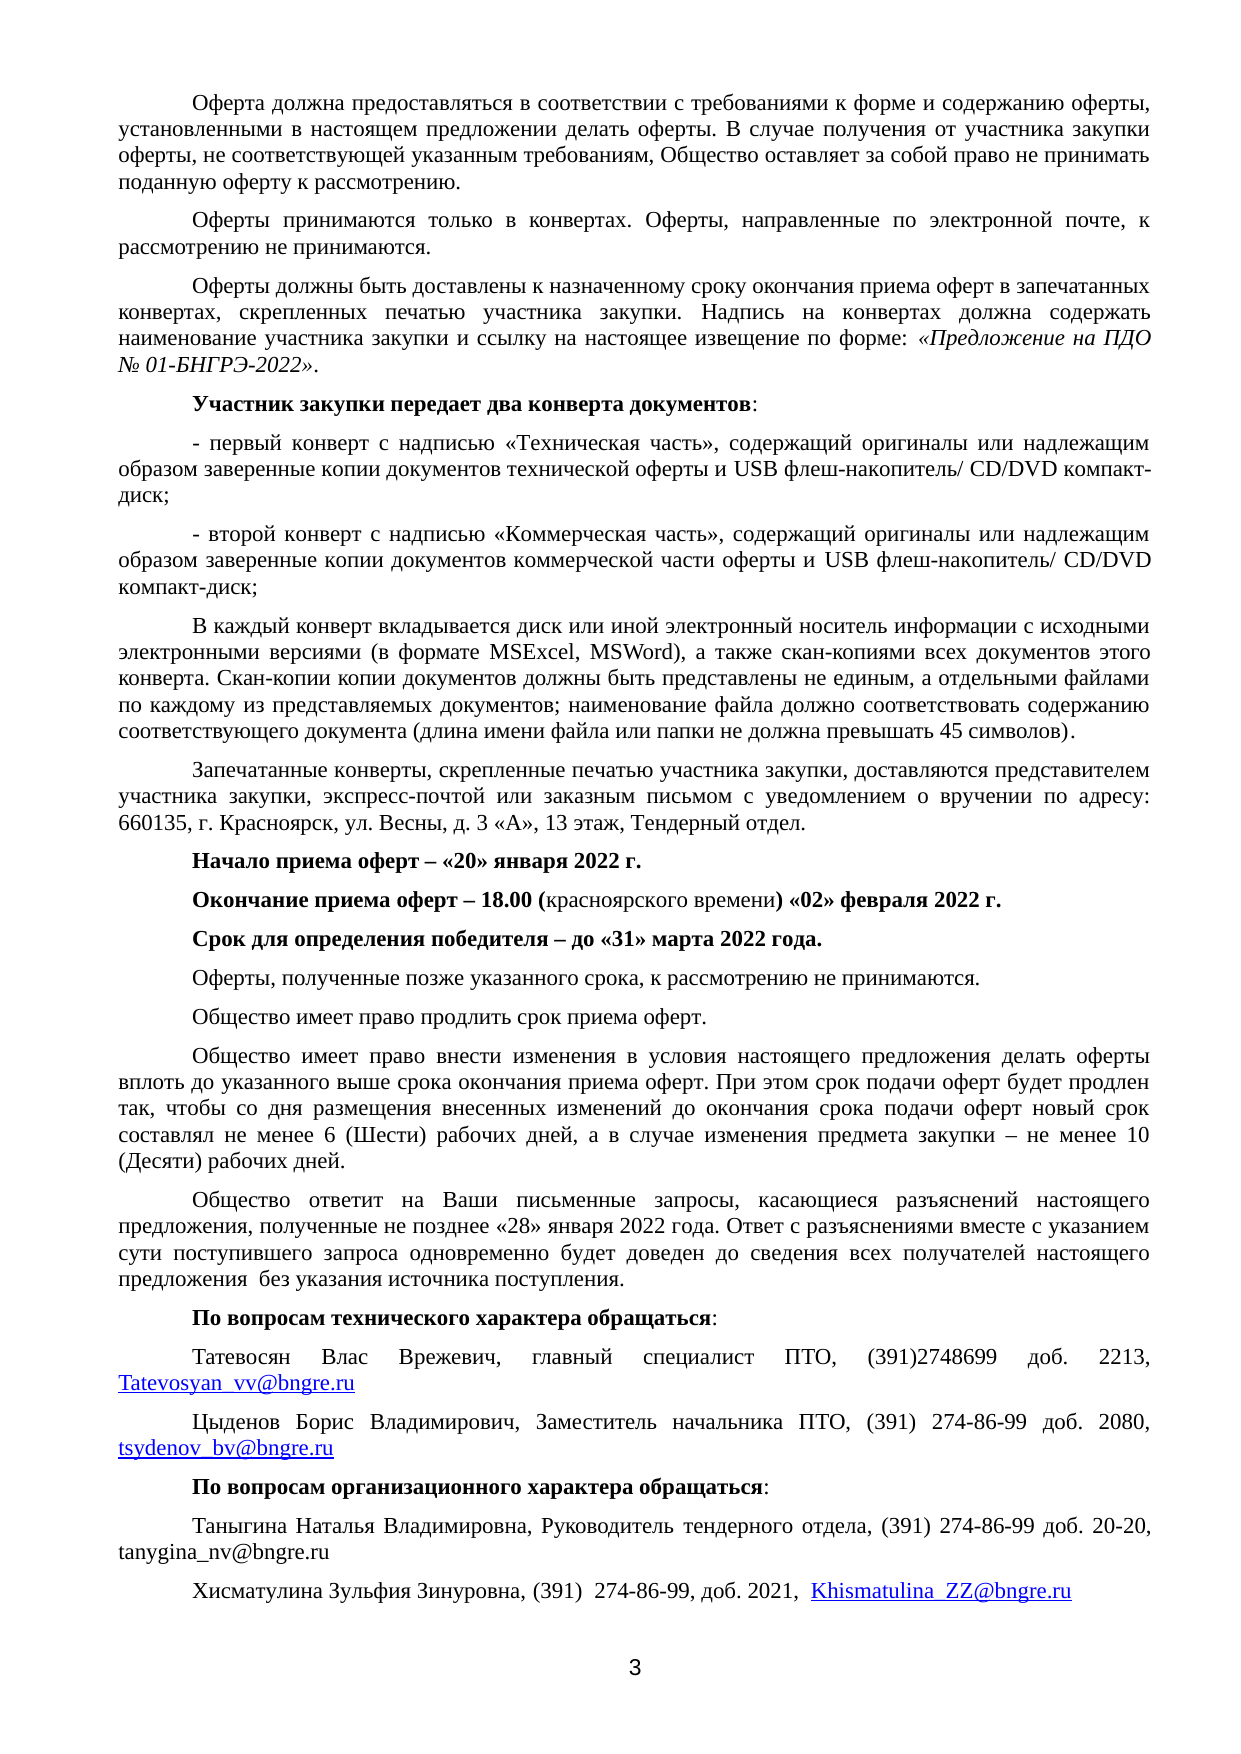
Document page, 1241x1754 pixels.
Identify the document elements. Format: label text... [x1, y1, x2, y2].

text Начало приема оферт – «20» января 2022 г. [192, 847, 1152, 874]
text Общество имеет право продлить срок приема оферт. [118, 1003, 1152, 1029]
text Запечатанные конверты, скрепленные печатью участника закупки, доставляются представителем участника закупки, экспресс-почтой или заказным письмом с уведомлением о вручении по адресу: 660135, г. Красноярск, ул. Весны, д. 3 «А», 13 этаж, Тендерный отдел. [118, 756, 1152, 835]
text Татевосян Влас Врежевич, главный специалист ПТО, (391)2748699 доб. 2213, Tatevosyan_vv@bngre.ru [118, 1343, 1152, 1396]
text Оферты, полученные позже указанного срока, к рассмотрению не принимаются. [118, 964, 1152, 990]
text - второй конверт с надписью «Коммерческая часть», содержащий оригиналы или надлежащим образом заверенные копии документов коммерческой части оферты и USB флеш-накопитель/ CD/DVD компакт-диск; [118, 520, 1152, 599]
text Участник закупки передает два конверта документов: [118, 390, 1152, 416]
text Хисматулина Зульфия Зинуровна, (391) 274-86-99, доб. 2021, Khismatulina_ZZ@bngre.ru [118, 1577, 1152, 1604]
text Оферты должны быть доставлены к назначенному сроку окончания приема оферт в запечатанных конвертах, скрепленных печатью участника закупки. Надпись на конвертах должна содержать наименование участника закупки и ссылку на настоящее извещение по форме: «Предложение на ПДО № 01-БНГРЭ-2022». [118, 272, 1152, 377]
text Окончание приема оферт – 18.00 (красноярского времени) «02» февраля 2022 г. [192, 886, 1152, 913]
text - первый конверт с надписью «Техническая часть», содержащий оригиналы или надлежащим образом заверенные копии документов технической оферты и USB флеш-накопитель/ CD/DVD компакт-диск; [118, 428, 1152, 508]
text В каждый конверт вкладывается диск или иной электронный носитель информации с исходными электронными версиями (в формате MSExcel, MSWord), а также скан-копиями всех документов этого конверта. Скан-копии копии документов должны быть представлены не единым, а отдельными файлами по каждому из представляемых документов; наименование файла должно соответствовать содержанию соответствующего документа (длина имени файла или папки не должна превышать 45 символов). [118, 612, 1152, 743]
text По вопросам технического характера обращаться: [118, 1304, 1152, 1330]
text Таныгина Наталья Владимировна, Руководитель тендерного отдела, (391) 274-86-99 доб. 20-20, tanygina_nv@bngre.ru [118, 1512, 1152, 1565]
text По вопросам организационного характера обращаться: [118, 1473, 1152, 1499]
text Общество ответит на Ваши письменные запросы, касающиеся разъяснений настоящего предложения, полученные не позднее «28» января 2022 года. Ответ с разъяснениями вместе с указанием сути поступившего запроса одновременно будет доведен до сведения всех получателей настоящего предложения без указания источника поступления. [118, 1186, 1152, 1291]
text Цыденов Борис Владимирович, Заместитель начальника ПТО, (391) 274-86-99 доб. 2080, tsydenov_bv@bngre.ru [118, 1408, 1152, 1461]
text Оферты принимаются только в конвертах. Оферты, направленные по электронной почте, к рассмотрению не принимаются. [118, 207, 1152, 259]
text Срок для определения победителя – до «31» марта 2022 года. [192, 925, 1152, 952]
text Оферта должна предоставляться в соответствии с требованиями к форме и содержанию оферты, установленными в настоящем предложении делать оферты. В случае получения от участника закупки оферты, не соответствующей указанным требованиям, Общество оставляет за собой право не принимать поданную оферту к рассмотрению. [118, 89, 1152, 194]
text Общество имеет право внести изменения в условия настоящего предложения делать оферты вплоть до указанного выше срока окончания приема оферт. При этом срок подачи оферт будет продлен так, чтобы со дня размещения внесенных изменений до окончания срока подачи оферт новый срок составлял не менее 6 (Шести) рабочих дней, а в случае изменения предмета закупки – не менее 10 (Десяти) рабочих дней. [118, 1042, 1152, 1173]
